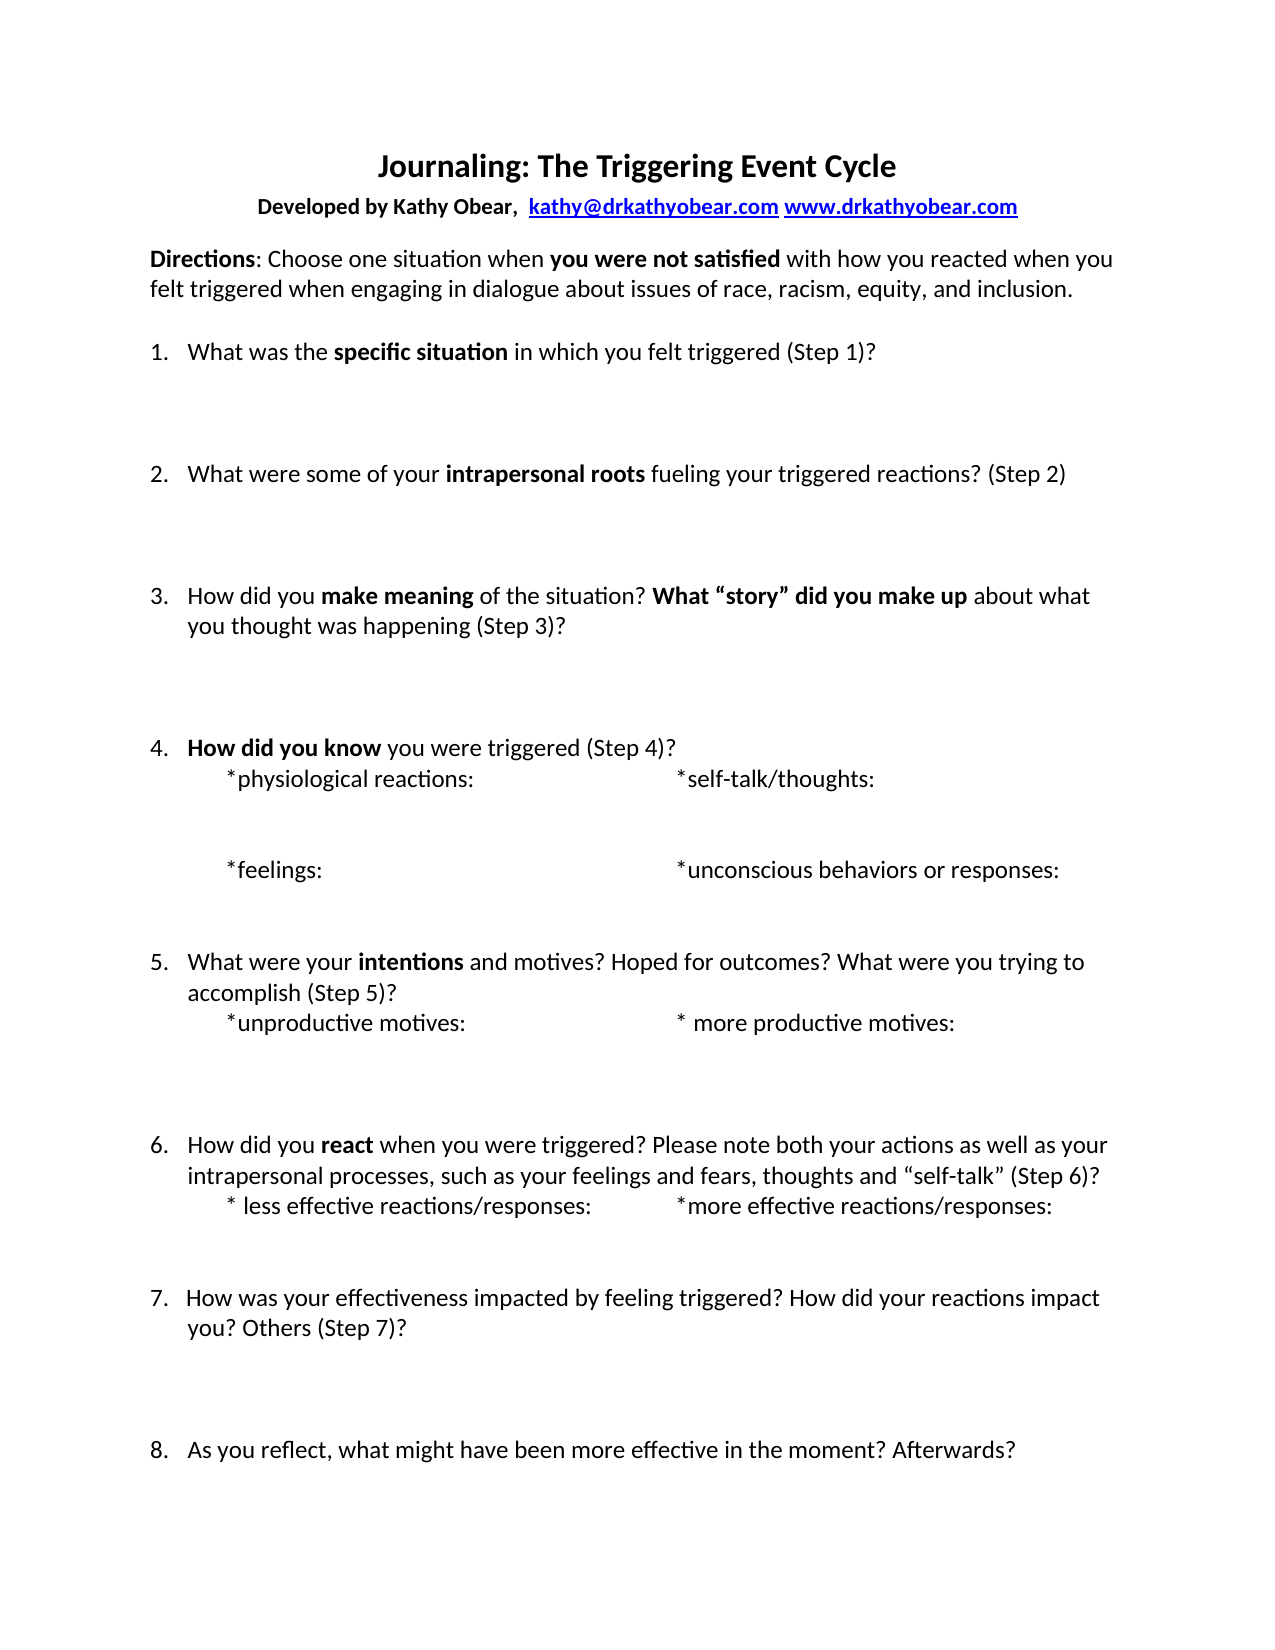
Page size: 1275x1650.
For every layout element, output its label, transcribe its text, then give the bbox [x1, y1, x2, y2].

list How did you make meaning of the situation? What “story” did you make up about what you thought was happening (Step 3)? [150, 580, 1125, 641]
list What were some of your intrapersonal roots fueling your triggered reactions? (Step 2) [150, 458, 1125, 488]
text 5. What were your intentions and motives? Hoped for outcomes? What were you trying to accomplish (Step 5)? [150, 946, 1125, 1007]
text 7. How was your effectiveness impacted by feeling triggered? How did your reactions impact you? Others (Step 7)? [150, 1282, 1125, 1343]
text *feelings: *unconscious behaviors or responses: [187, 854, 1125, 885]
text *unproductive motives: * more productive motives: [150, 1007, 1125, 1038]
text * less effective reactions/responses: *more effective reactions/responses: [150, 1190, 1125, 1221]
text 8. As you reflect, what might have been more effective in the moment? Afterwards? [150, 1434, 1125, 1465]
list What was the specific situation in which you felt triggered (Step 1)? [150, 336, 1125, 366]
text *physiological reactions: *self-talk/thoughts: [187, 763, 1125, 793]
text 6. How did you react when you were triggered? Please note both your actions as well as your intrapersonal processes, such as your feelings and fears, thoughts and “self-talk” (Step 6)? [150, 1129, 1125, 1190]
text Directions: Choose one situation when you were not satisfied with how you reacted when you felt triggered when engaging in dialogue about issues of race, racism, equity, and inclusion. [150, 243, 1125, 304]
text Developed by Kathy Obear, kathy@drkathyobear.com www.drkathyobear.com [150, 192, 1125, 220]
list How did you know you were triggered (Step 4)? [150, 732, 1125, 763]
subtitle Journaling: The Triggering Event Cycle [150, 145, 1125, 186]
